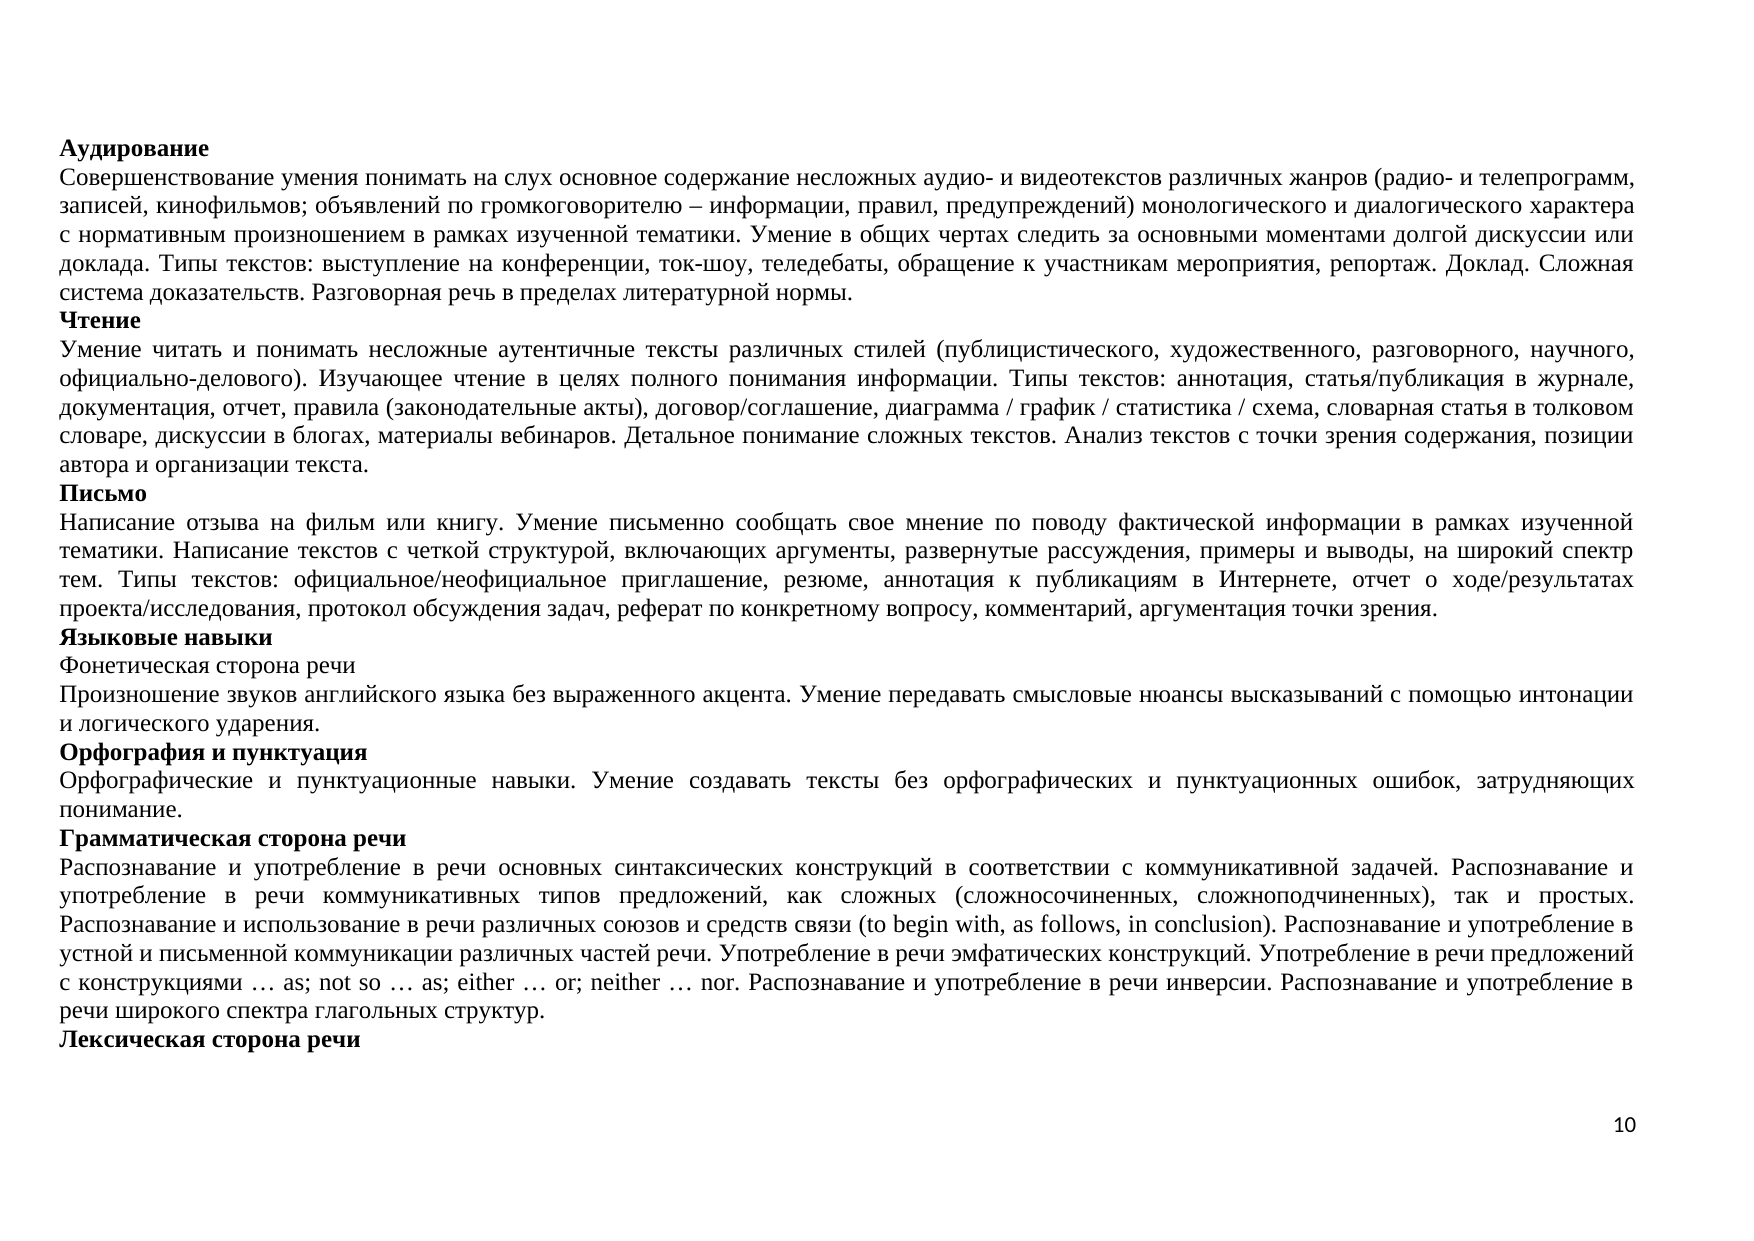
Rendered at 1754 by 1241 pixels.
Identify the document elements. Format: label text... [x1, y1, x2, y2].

text Письмо [59, 478, 1636, 507]
text Распознавание и употребление в речи основных синтаксических конструкций в соответствии с коммуникативной задачей. Распознавание и употребление в речи коммуникативных типов предложений, как сложных (сложносочиненных, сложноподчиненных), так и простых. Распознавание и использование в речи различных союзов и средств связи (to begin with, as follows, in conclusion). Распознавание и употребление в устной и письменной коммуникации различных частей речи. Употребление в речи эмфатических конструкций. Употребление в речи предложений с конструкциями … as; not so … as; either … or; neither … nor. Распознавание и употребление в речи инверсии. Распознавание и употребление в речи широкого спектра глагольных структур. [59, 852, 1636, 1024]
text Лексическая сторона речи [59, 1024, 1636, 1053]
text Умение читать и понимать несложные аутентичные тексты различных стилей (публицистического, художественного, разговорного, научного, официально-делового). Изучающее чтение в целях полного понимания информации. Типы текстов: аннотация, статья/публикация в журнале, документация, отчет, правила (законодательные акты), договор/соглашение, диаграмма / график / статистика / схема, словарная статья в толковом словаре, дискуссии в блогах, материалы вебинаров. Детальное понимание сложных текстов. Анализ текстов с точки зрения содержания, позиции автора и организации текста. [59, 334, 1636, 478]
text Чтение [59, 305, 1636, 334]
text Орфографические и пунктуационные навыки. Умение создавать тексты без орфографических и пунктуационных ошибок, затрудняющих понимание. [59, 765, 1636, 823]
text Совершенствование умения понимать на слух основное содержание несложных аудио- и видеотекстов различных жанров (радио- и телепрограмм, записей, кинофильмов; объявлений по громкоговорителю – информации, правил, предупреждений) монологического и диалогического характера с нормативным произношением в рамках изученной тематики. Умение в общих чертах следить за основными моментами долгой дискуссии или доклада. Типы текстов: выступление на конференции, ток-шоу, теледебаты, обращение к участникам мероприятия, репортаж. Доклад. Сложная система доказательств. Разговорная речь в пределах литературной нормы. [59, 162, 1636, 305]
text Фонетическая сторона речи [59, 650, 1636, 679]
text Аудирование [59, 133, 1636, 162]
text Языковые навыки [59, 622, 1636, 650]
text Написание отзыва на фильм или книгу. Умение письменно сообщать свое мнение по поводу фактической информации в рамках изученной тематики. Написание текстов с четкой структурой, включающих аргументы, развернутые рассуждения, примеры и выводы, на широкий спектр тем. Типы текстов: официальное/неофициальное приглашение, резюме, аннотация к публикациям в Интернете, отчет о ходе/результатах проекта/исследования, протокол обсуждения задач, реферат по конкретному вопросу, комментарий, аргументация точки зрения. [59, 507, 1636, 622]
text Орфография и пунктуация [59, 737, 1636, 765]
text Грамматическая сторона речи [59, 823, 1636, 852]
text Произношение звуков английского языка без выраженного акцента. Умение передавать смысловые нюансы высказываний с помощью интонации и логического ударения. [59, 679, 1636, 737]
